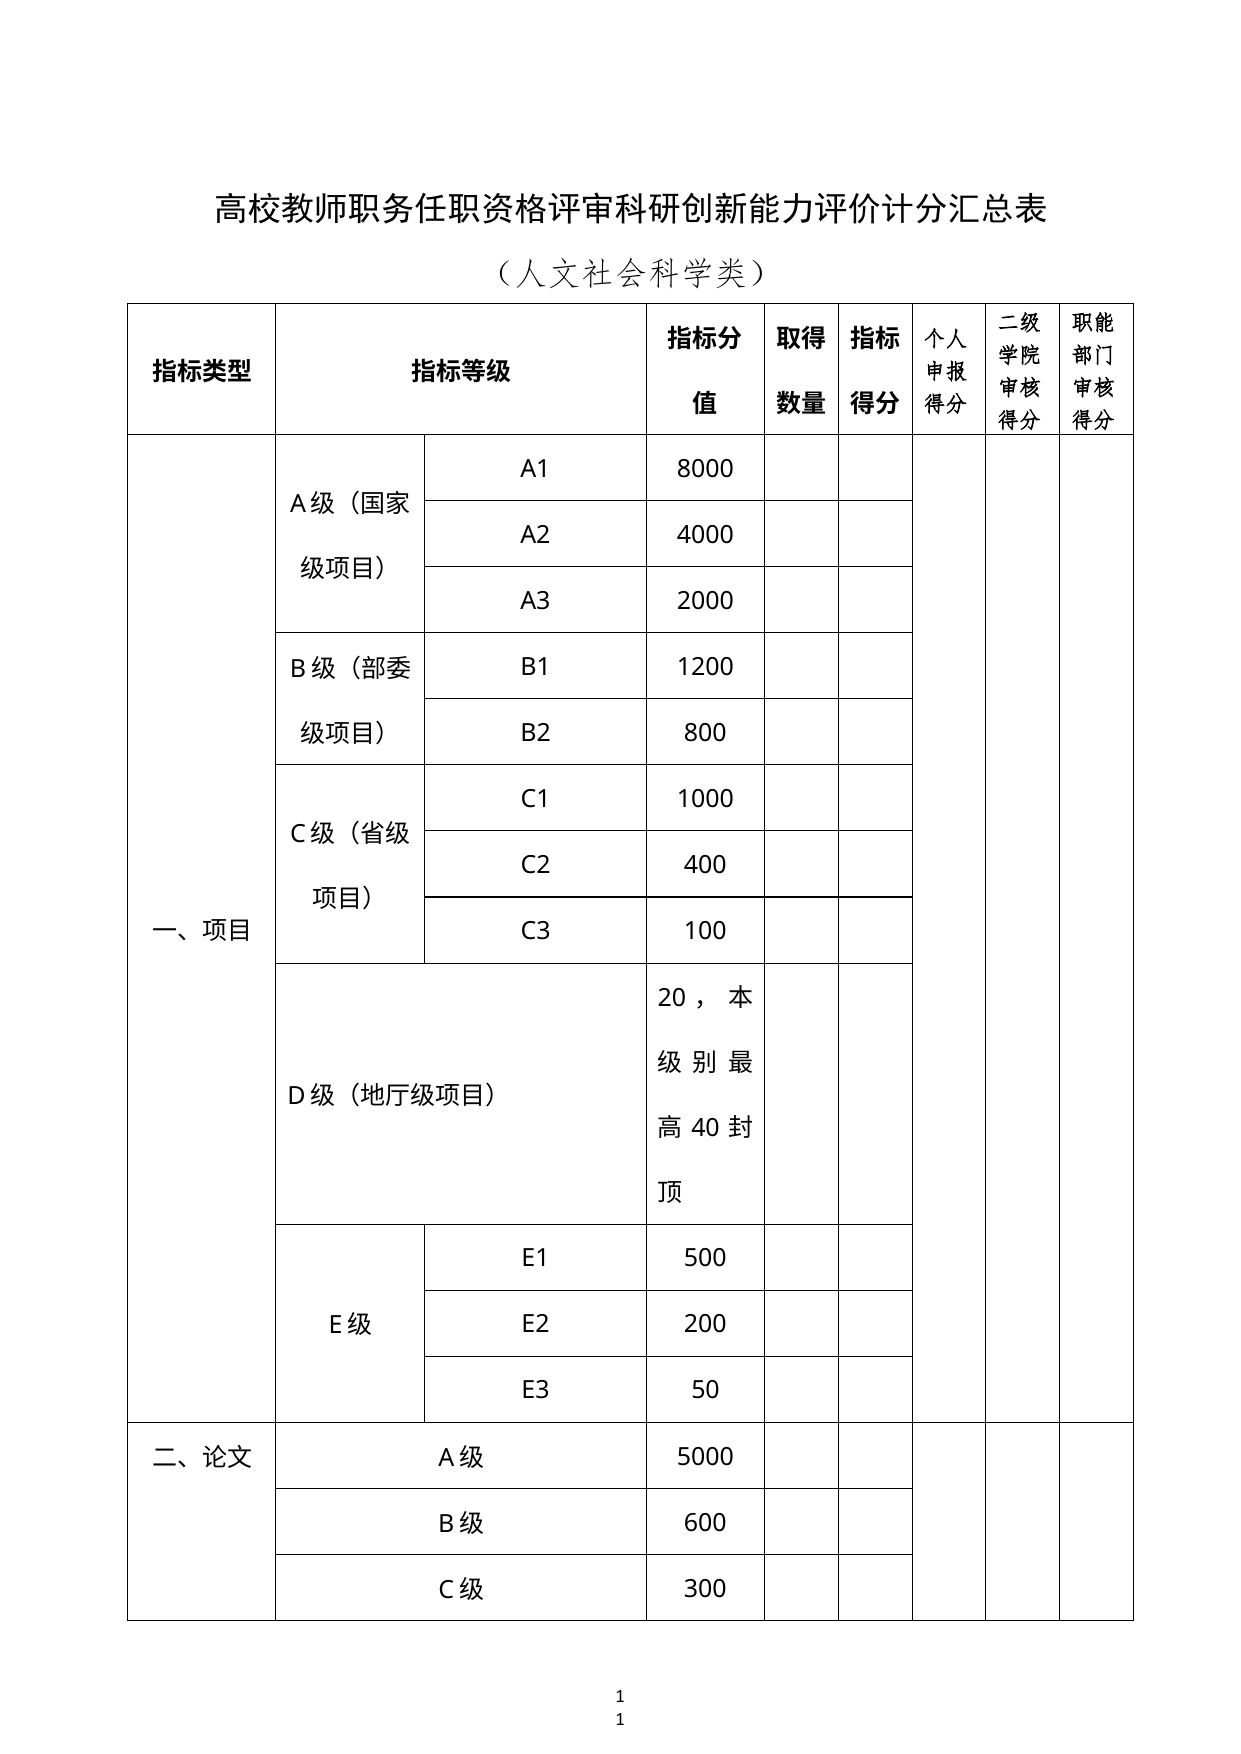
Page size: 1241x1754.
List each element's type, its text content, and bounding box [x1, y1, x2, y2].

table_cell [765, 567, 838, 632]
table_cell 1000 [647, 765, 764, 830]
table_cell [765, 1291, 838, 1356]
table_cell [839, 1489, 912, 1554]
table_cell [913, 435, 985, 1422]
table_cell 500 [647, 1225, 764, 1289]
table_cell 600 [647, 1489, 764, 1554]
table_cell [839, 1225, 912, 1289]
table_cell C3 [425, 898, 646, 962]
table_cell [1060, 435, 1133, 1422]
table_cell [839, 699, 912, 764]
table_cell [839, 765, 912, 830]
table_cell 取得数量 [765, 304, 838, 434]
table_cell 指标得分 [839, 304, 912, 434]
table_cell A1 [425, 435, 646, 500]
table_cell [765, 435, 838, 500]
table_cell 200 [647, 1291, 764, 1356]
table_cell 指标分值 [647, 304, 764, 434]
table_cell [839, 1357, 912, 1422]
table_cell 指标等级 [276, 304, 646, 434]
table_cell E2 [425, 1291, 646, 1356]
table_cell 100 [647, 898, 764, 962]
table_cell [765, 1555, 838, 1620]
table_cell D级（地厅级项目） [276, 964, 646, 1223]
table_header 高校教师职务任职资格评审科研创新能力评价计分汇总表 （人文社会科学类） [128, 173, 1133, 303]
table_cell A级（国家级项目） [276, 435, 424, 632]
table_cell C级（省级项目） [276, 765, 424, 962]
table_cell 二、论文 [128, 1423, 275, 1620]
table_cell [765, 964, 838, 1223]
table_cell C级 [276, 1555, 646, 1620]
table_cell B1 [425, 633, 646, 698]
table_cell [839, 567, 912, 632]
table_cell 800 [647, 699, 764, 764]
table_cell [765, 898, 838, 962]
table_cell 2000 [647, 567, 764, 632]
table_cell 个人申报得分 [913, 304, 985, 434]
table_cell C2 [425, 831, 646, 896]
table_cell A2 [425, 501, 646, 566]
table_cell 一、项目 [128, 435, 275, 1422]
table_cell [839, 964, 912, 1223]
table_cell E级 [276, 1225, 424, 1422]
table_cell [765, 1489, 838, 1554]
table_cell [839, 898, 912, 962]
table_cell E1 [425, 1225, 646, 1289]
table_cell 50 [647, 1357, 764, 1422]
table_cell [839, 501, 912, 566]
table_cell 二级学院审核得分 [986, 304, 1059, 434]
table_cell B级（部委级项目） [276, 633, 424, 764]
table_cell [765, 831, 838, 896]
table_cell 400 [647, 831, 764, 896]
table_cell [839, 1291, 912, 1356]
table_cell E3 [425, 1357, 646, 1422]
table_cell [765, 699, 838, 764]
table_cell [765, 501, 838, 566]
table_cell [839, 633, 912, 698]
table_cell 300 [647, 1555, 764, 1620]
table_cell A级 [276, 1423, 646, 1488]
table_cell [839, 1555, 912, 1620]
table_cell C1 [425, 765, 646, 830]
table_cell [1060, 1423, 1133, 1620]
table_cell 职能部门审核得分 [1060, 304, 1133, 434]
table_cell 5000 [647, 1423, 764, 1488]
table_cell [765, 1423, 838, 1488]
table_cell [839, 435, 912, 500]
table_cell [839, 1423, 912, 1488]
table_cell [986, 1423, 1059, 1620]
table_cell [765, 765, 838, 830]
table_cell B2 [425, 699, 646, 764]
table_cell 1200 [647, 633, 764, 698]
table_cell B级 [276, 1489, 646, 1554]
table_cell 8000 [647, 435, 764, 500]
table_cell [986, 435, 1059, 1422]
table_cell [913, 1423, 985, 1620]
table_cell [839, 831, 912, 896]
table_cell A3 [425, 567, 646, 632]
table_cell 指标类型 [128, 304, 275, 434]
table_cell [765, 633, 838, 698]
table_cell [765, 1357, 838, 1422]
table_cell 20，本级别最高40封顶 [647, 964, 764, 1223]
table_cell [765, 1225, 838, 1289]
table_cell 4000 [647, 501, 764, 566]
